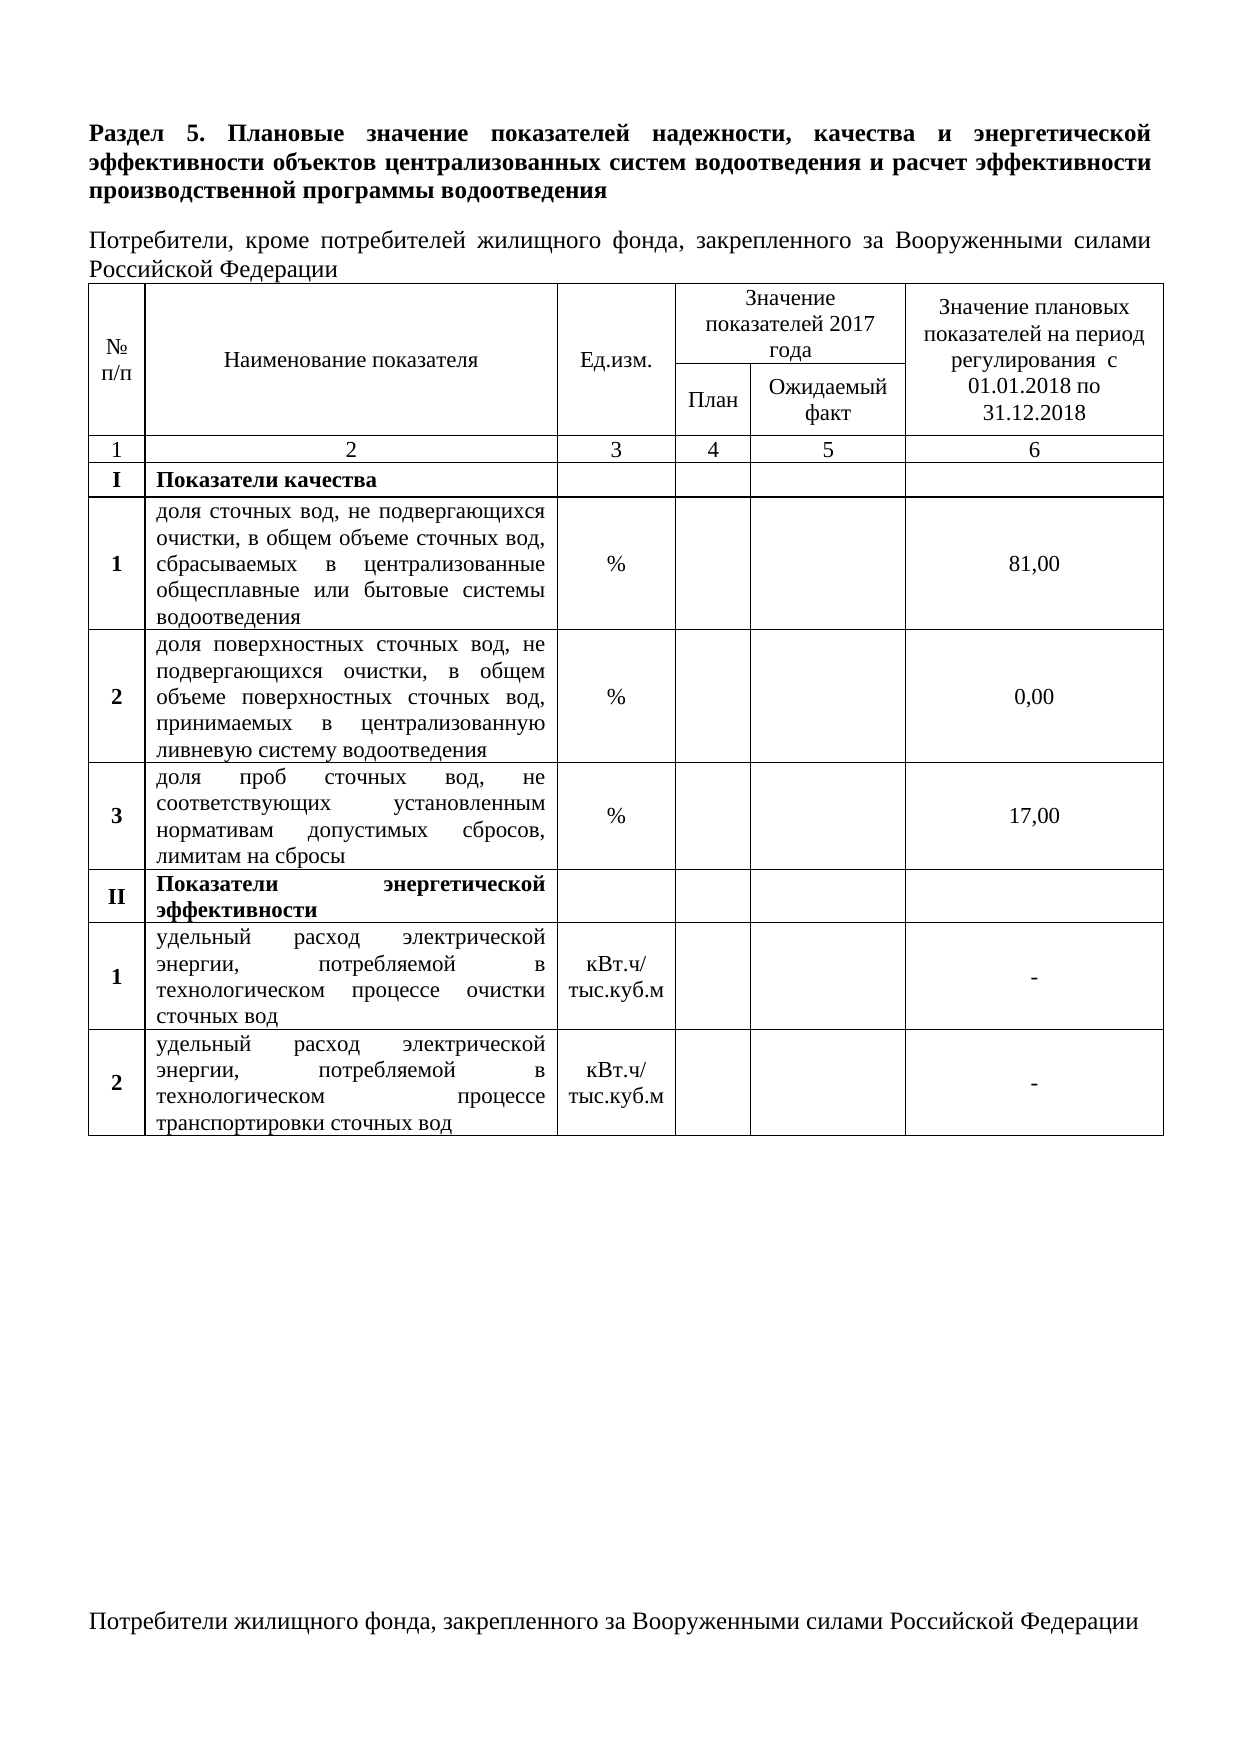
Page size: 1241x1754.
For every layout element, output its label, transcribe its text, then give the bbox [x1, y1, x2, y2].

table_cell удельный расход электрической энергии, потребляемой в технологическом процессе транспортировки сточных вод [146, 1030, 557, 1135]
table_cell [751, 1030, 905, 1135]
table_header № п/п [89, 284, 144, 435]
table_cell [751, 498, 905, 629]
table_cell 1 [89, 498, 144, 629]
table_cell доля сточных вод, не подвергающихся очистки, в общем объеме сточных вод, сбрасываемых в централизованные общесплавные или бытовые системы водоотведения [146, 498, 557, 629]
table_header Значение плановых показателей на период регулирования с 01.01.2018 по 31.12.2018 [906, 284, 1163, 435]
table_cell % [558, 498, 675, 629]
table_header Ед.изм. [558, 284, 675, 435]
table_cell 2 [89, 1030, 144, 1135]
table_cell [676, 923, 750, 1029]
table_cell [751, 463, 905, 496]
table_cell 2 [89, 630, 144, 762]
text Раздел 5. Плановые значение показателей надежности, качества и энергетической эффективности объектов централизованных систем водоотведения и расчет эффективности производственной программы водоотведения [89, 118, 1152, 204]
table_cell 5 [751, 436, 905, 462]
table_cell 1 [89, 923, 144, 1029]
table_cell - [906, 923, 1163, 1029]
table_cell % [558, 630, 675, 762]
table_cell План [676, 364, 750, 435]
table_cell 2 [146, 436, 557, 462]
table_cell [751, 763, 905, 868]
table_cell Показатели качества [146, 463, 557, 496]
table_cell 0,00 [906, 630, 1163, 762]
table_cell [558, 870, 675, 922]
table_cell - [906, 1030, 1163, 1135]
table_cell I [89, 463, 144, 496]
table_cell 17,00 [906, 763, 1163, 868]
table_cell удельный расход электрической энергии, потребляемой в технологическом процессе очистки сточных вод [146, 923, 557, 1029]
table_cell 81,00 [906, 498, 1163, 629]
table_cell [906, 463, 1163, 496]
table_cell [906, 870, 1163, 922]
table_cell 6 [906, 436, 1163, 462]
table_cell [558, 463, 675, 496]
table_cell кВт.ч/ тыс.куб.м [558, 1030, 675, 1135]
table_cell [751, 630, 905, 762]
table_cell % [558, 763, 675, 868]
table_header Наименование показателя [146, 284, 557, 435]
table_cell 3 [89, 763, 144, 868]
table_cell 4 [676, 436, 750, 462]
table_cell [751, 870, 905, 922]
table_cell [676, 763, 750, 868]
table_cell Ожидаемый факт [751, 364, 905, 435]
table_cell 3 [558, 436, 675, 462]
table_cell [676, 463, 750, 496]
table_cell Показатели энергетической эффективности [146, 870, 557, 922]
table_cell [676, 870, 750, 922]
table_cell [676, 498, 750, 629]
table_cell [676, 1030, 750, 1135]
table_cell [676, 630, 750, 762]
table_cell кВт.ч/ тыс.куб.м [558, 923, 675, 1029]
table_cell доля проб сточных вод, не соответствующих установленным нормативам допустимых сбросов, лимитам на сбросы [146, 763, 557, 868]
table_cell II [89, 870, 144, 922]
table_cell 1 [89, 436, 144, 462]
text Потребители жилищного фонда, закрепленного за Вооруженными силами Российской Федерации [89, 1606, 1152, 1634]
text Потребители, кроме потребителей жилищного фонда, закрепленного за Вооруженными силами Российской Федерации [89, 225, 1152, 283]
table_header Значение показателей 2017 года [676, 284, 905, 363]
table_cell доля поверхностных сточных вод, не подвергающихся очистки, в общем объеме поверхностных сточных вод, принимаемых в централизованную ливневую систему водоотведения [146, 630, 557, 762]
table_cell [751, 923, 905, 1029]
